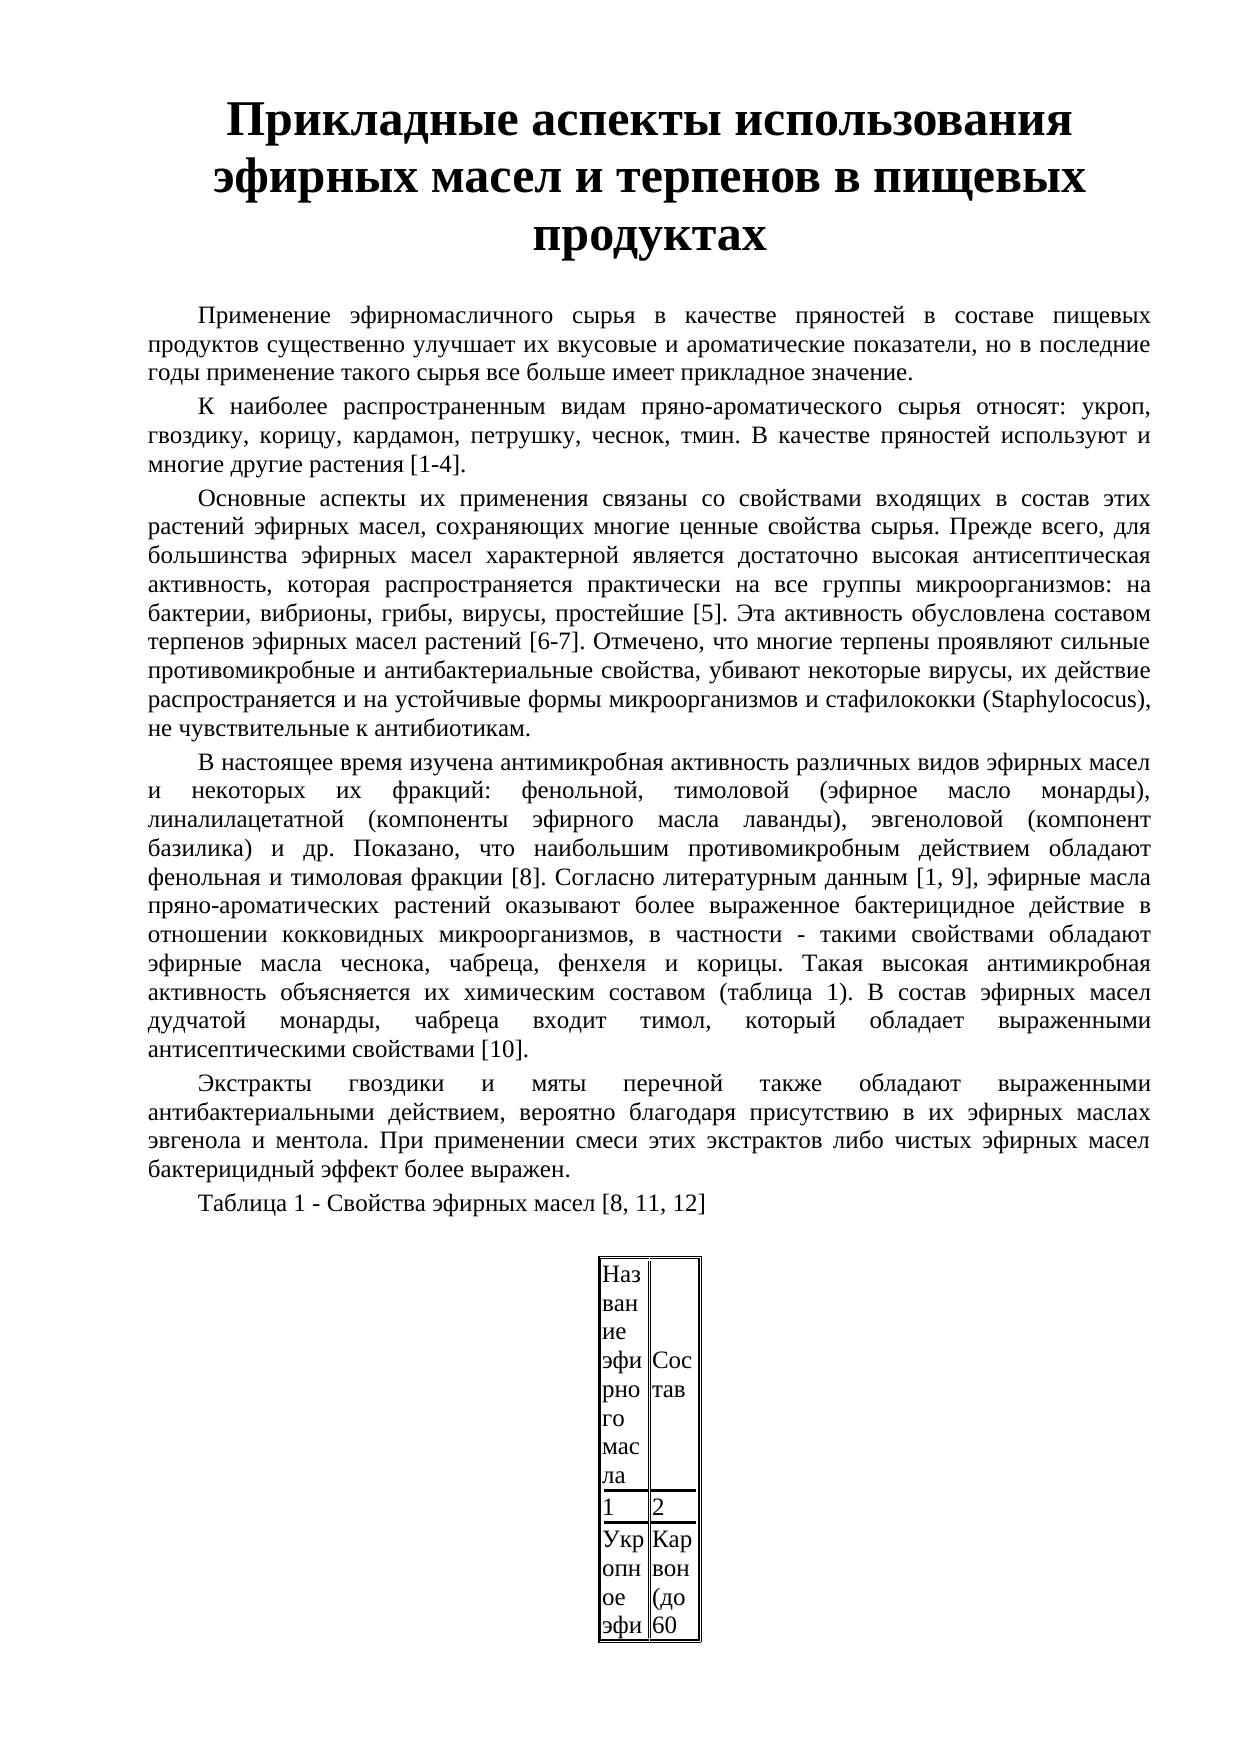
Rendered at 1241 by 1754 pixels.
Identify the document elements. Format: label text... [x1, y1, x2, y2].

text В настоящее время изучена антимикробная активность различных видов эфирных масел и некоторых их фракций: фенольной, тимоловой (эфирное масло монарды), линалилацетатной (компоненты эфирного масла лаванды), эвгеноловой (компонент базилика) и др. Показано, что наибольшим противомикробным действием обладают фенольная и тимоловая фракции [8]. Согласно литературным данным [1, 9], эфирные масла пряно-ароматических растений оказывают более выраженное бактерицидное действие в отношении кокковидных микроорганизмов, в частности - такими свойствами обладают эфирные масла чеснока, чабреца, фенхеля и корицы. Такая высокая антимикробная активность объясняется их химическим составом (таблица 1). В состав эфирных масел дудчатой монарды, чабреца входит тимол, который обладает выраженными антисептическими свойствами [10]. [148, 747, 1152, 1063]
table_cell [650, 1521, 698, 1639]
table_header Состав [650, 1259, 698, 1489]
subtitle Прикладные аспекты использования эфирных масел и терпенов в пищевых продуктах [148, 88, 1152, 261]
table_cell 1 [601, 1489, 648, 1521]
text Таблица 1 - Свойства эфирных масел [8, 11, 12] [148, 1188, 1152, 1217]
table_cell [601, 1521, 649, 1639]
text Экстракты гвоздики и мяты перечной также обладают выраженными антибактериальными действием, вероятно благодаря присутствию в их эфирных маслах эвгенола и ментола. При применении смеси этих экстрактов либо чистых эфирных масел бактерицидный эффект более выражен. [148, 1068, 1152, 1183]
text Основные аспекты их применения связаны со свойствами входящих в состав этих растений эфирных масел, сохраняющих многие ценные свойства сырья. Прежде всего, для большинства эфирных масел характерной является достаточно высокая антисептическая активность, которая распространяется практически на все группы микроорганизмов: на бактерии, вибрионы, грибы, вирусы, простейшие [5]. Эта активность обусловлена составом терпенов эфирных масел растений [6-7]. Отмечено, что многие терпены проявляют сильные противомикробные и антибактериальные свойства, убивают некоторые вирусы, их действие распространяется и на устойчивые формы микроорганизмов и стафилококки (Staphylococus), не чувствительные к антибиотикам. [148, 483, 1152, 741]
text К наиболее распространенным видам пряно-ароматического сырья относят: укроп, гвоздику, корицу, кардамон, петрушку, чеснок, тмин. В качестве пряностей используют и многие другие растения [1-4]. [148, 391, 1152, 478]
text Применение эфирномасличного сырья в качестве пряностей в составе пищевых продуктов существенно улучшает их вкусовые и ароматические показатели, но в последние годы применение такого сырья все больше имеет прикладное значение. [148, 300, 1152, 386]
table_cell 2 [651, 1489, 698, 1521]
table_header Название эфирного масла [601, 1259, 649, 1489]
